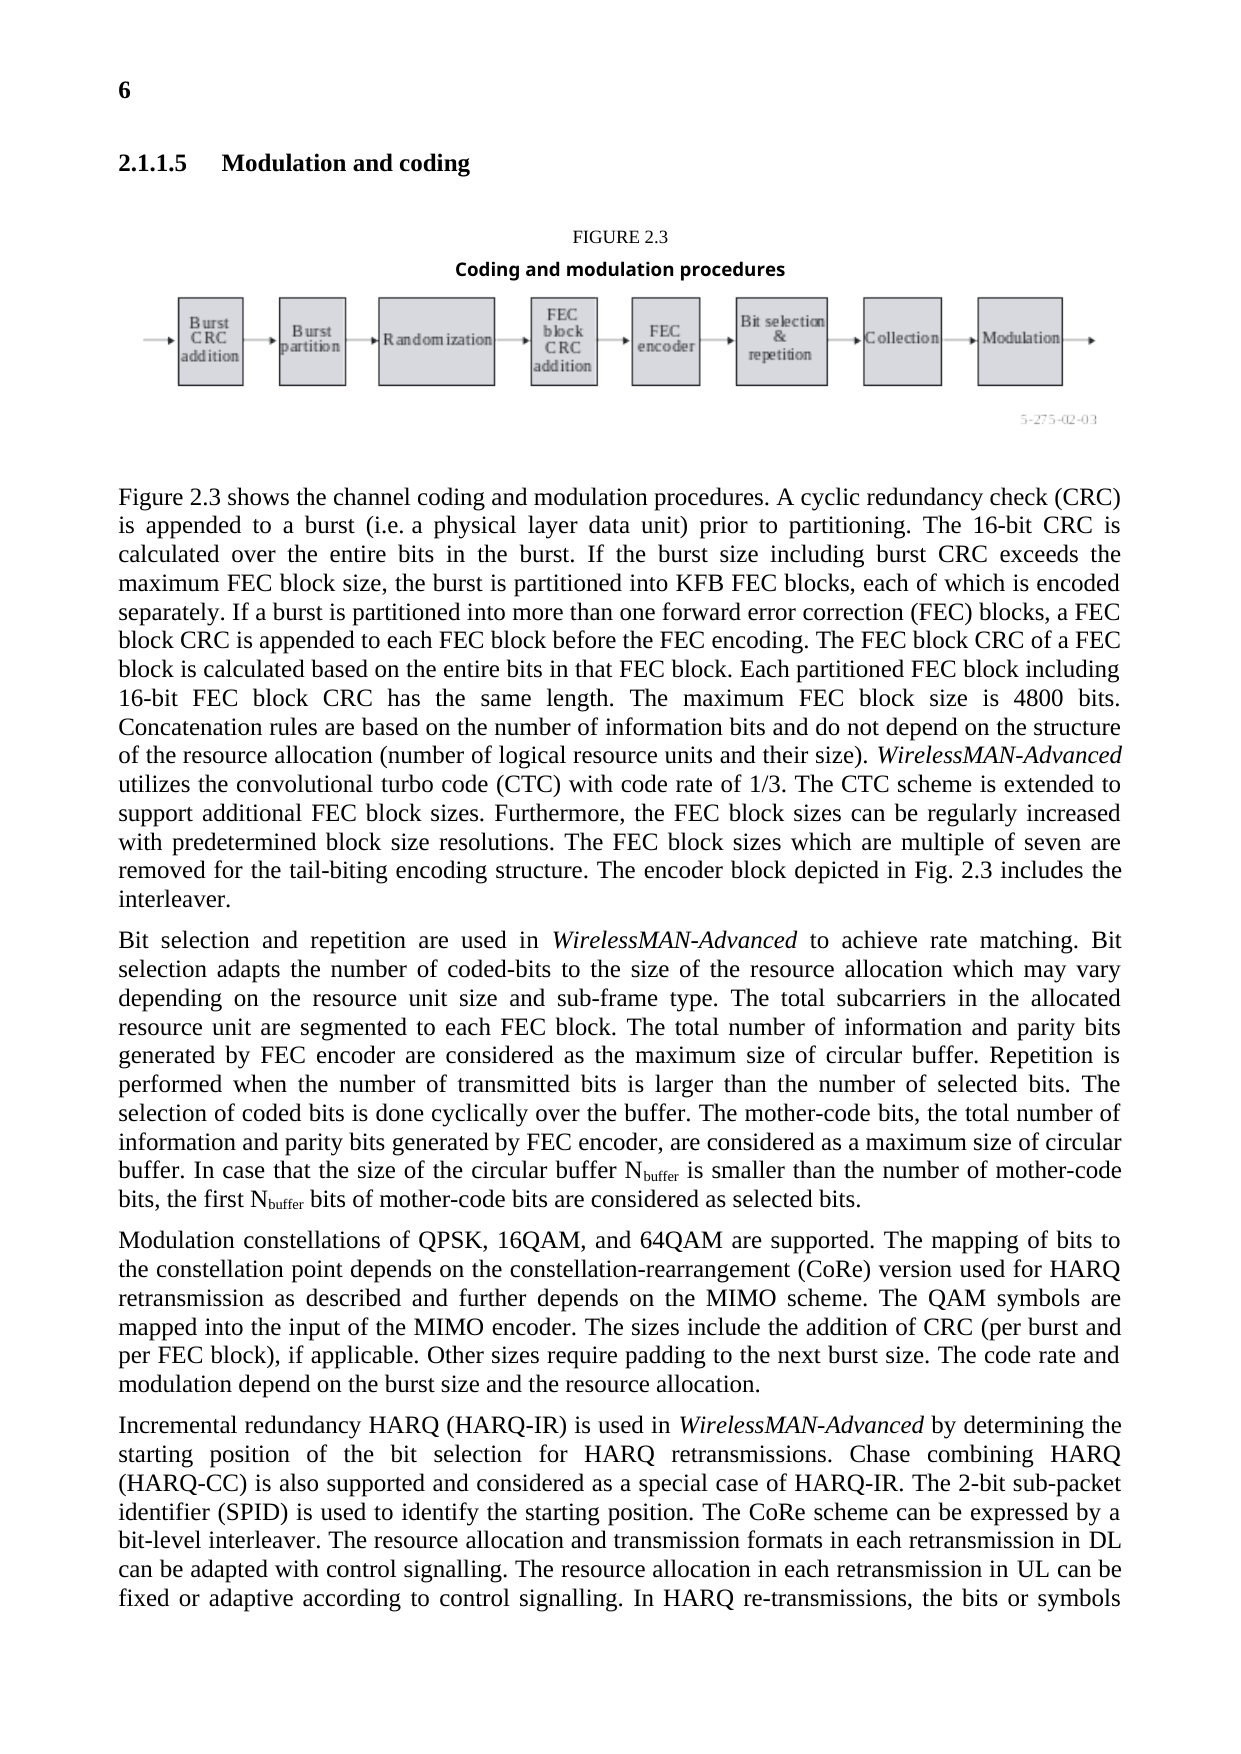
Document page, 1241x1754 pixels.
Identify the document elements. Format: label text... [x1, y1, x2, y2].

text Bit selection and repetition are used in WirelessMAN-Advanced to achieve rate matching. Bit selection adapts the number of coded-bits to the size of the resource allocation which may vary depending on the resource unit size and sub-frame type. The total subcarriers in the allocated resource unit are segmented to each FEC block. The total number of information and parity bits generated by FEC encoder are considered as the maximum size of circular buffer. Repetition is performed when the number of transmitted bits is larger than the number of selected bits. The selection of coded bits is done cyclically over the buffer. The mother-code bits, the total number of information and parity bits generated by FEC encoder, are considered as a maximum size of circular buffer. In case that the size of the circular buffer Nbuffer is smaller than the number of mother-code bits, the first Nbuffer bits of mother-code bits are considered as selected bits. [118, 925, 1122, 1213]
subtitle 2.1.1.5 Modulation and coding [118, 148, 1122, 176]
text Figure 2.3 [118, 226, 1122, 248]
title Coding and modulation procedures [118, 256, 1122, 282]
text Modulation constellations of QPSK, 16QAM, and 64QAM are supported. The mapping of bits to the constellation point depends on the constellation-rearrangement (CoRe) version used for HARQ retransmission as described and further depends on the MIMO scheme. The QAM symbols are mapped into the input of the MIMO encoder. The sizes include the addition of CRC (per burst and per FEC block), if applicable. Other sizes require padding to the next burst size. The code rate and modulation depend on the burst size and the resource allocation. [118, 1225, 1122, 1398]
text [118, 1410, 1122, 1612]
text Figure 2.3 shows the channel coding and modulation procedures. A cyclic redundancy check (CRC) is appended to a burst (i.e. a physical layer data unit) prior to partitioning. The 16-bit CRC is calculated over the entire bits in the burst. If the burst size including burst CRC exceeds the maximum FEC block size, the burst is partitioned into KFB FEC blocks, each of which is encoded separately. If a burst is partitioned into more than one forward error correction (FEC) blocks, a FEC block CRC is appended to each FEC block before the FEC encoding. The FEC block CRC of a FEC block is calculated based on the entire bits in that FEC block. Each partitioned FEC block including 16-bit FEC block CRC has the same length. The maximum FEC block size is 4800 bits. Concatenation rules are based on the number of information bits and do not depend on the structure of the resource allocation (number of logical resource units and their size). WirelessMAN-Advanced utilizes the convolutional turbo code (CTC) with code rate of 1/3. The CTC scheme is extended to support additional FEC block sizes. Furthermore, the FEC block sizes can be regularly increased with predetermined block size resolutions. The FEC block sizes which are multiple of seven are removed for the tail-biting encoding structure. The encoder block depicted in Fig. 2.3 includes the interleaver. [118, 482, 1122, 913]
